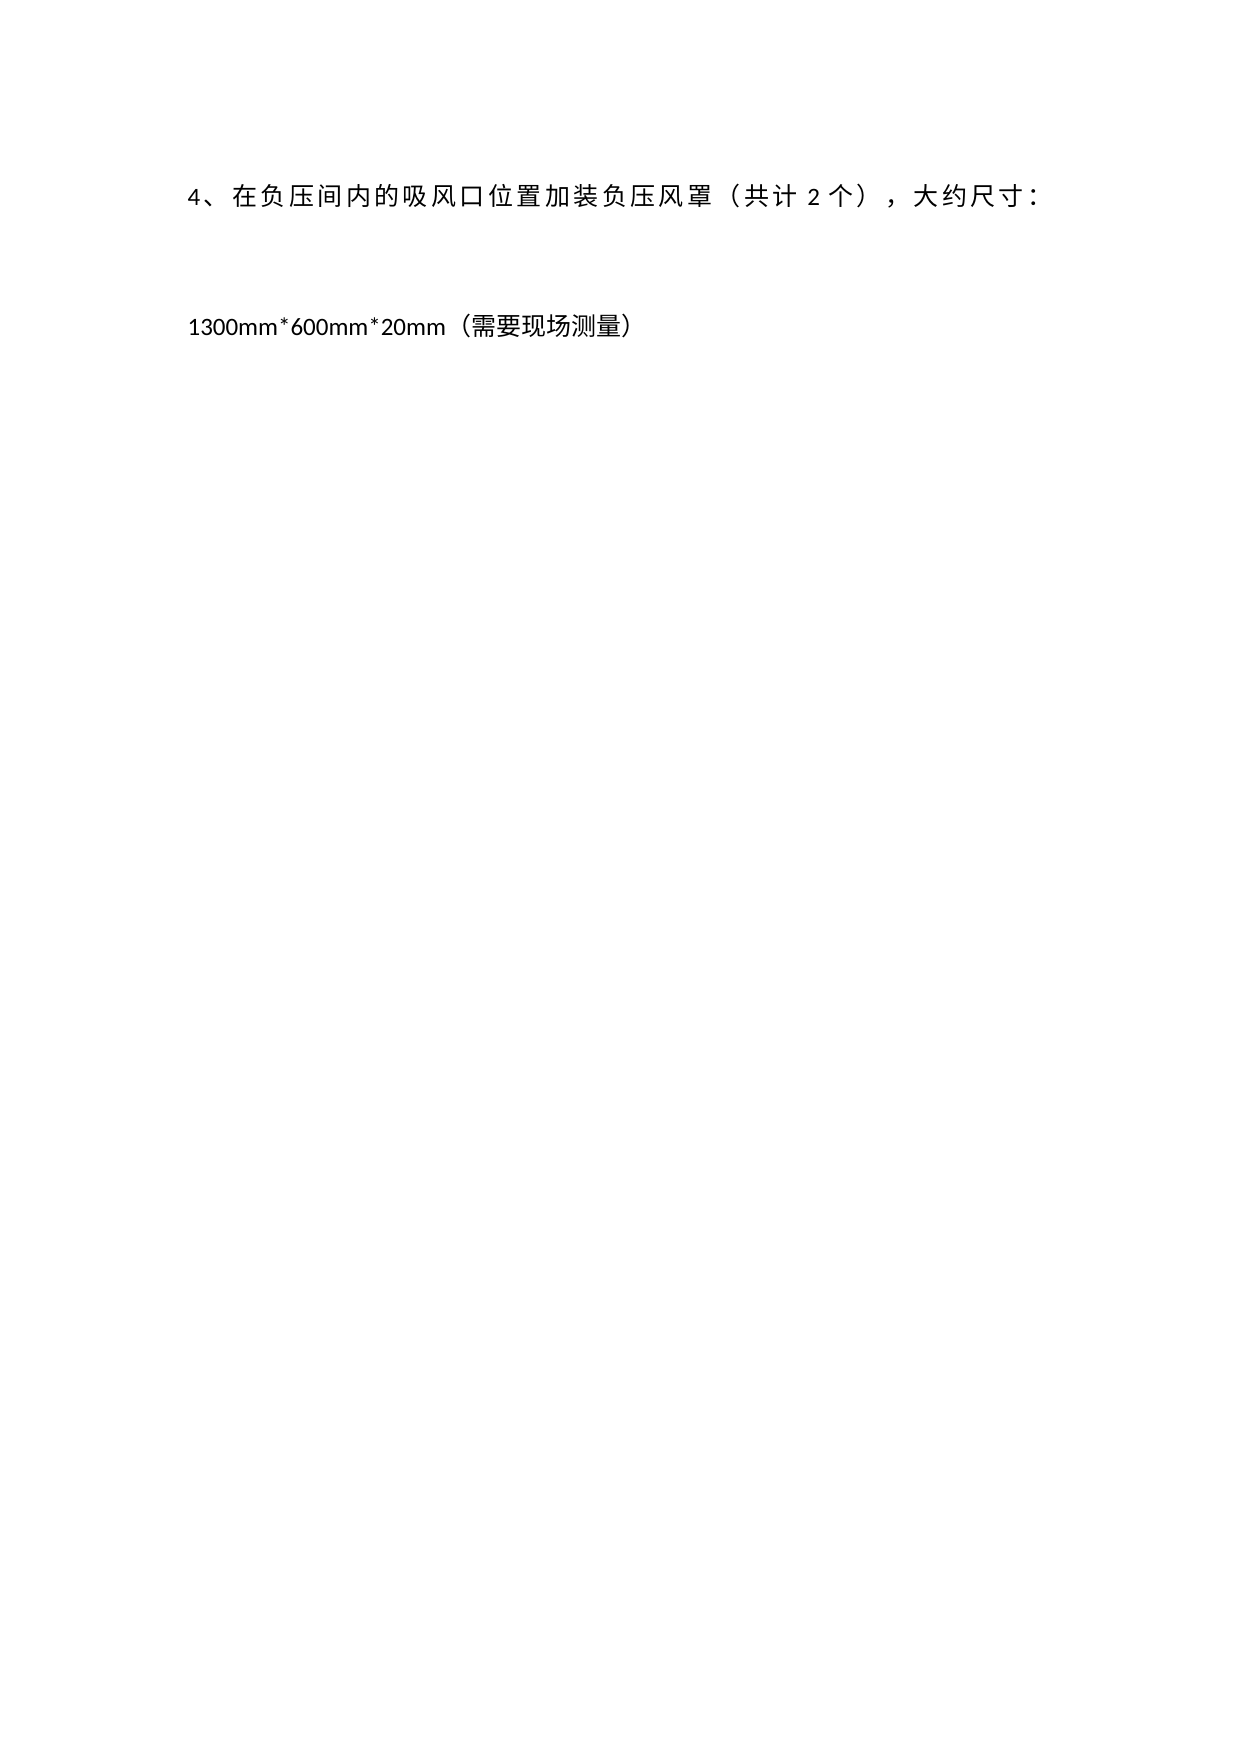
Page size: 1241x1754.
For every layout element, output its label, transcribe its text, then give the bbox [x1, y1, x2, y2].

text 4、在负压间内的吸风口位置加装负压风罩（共计2个），大约尺寸：1300mm*600mm*20mm（需要现场测量） [187, 162, 1053, 357]
